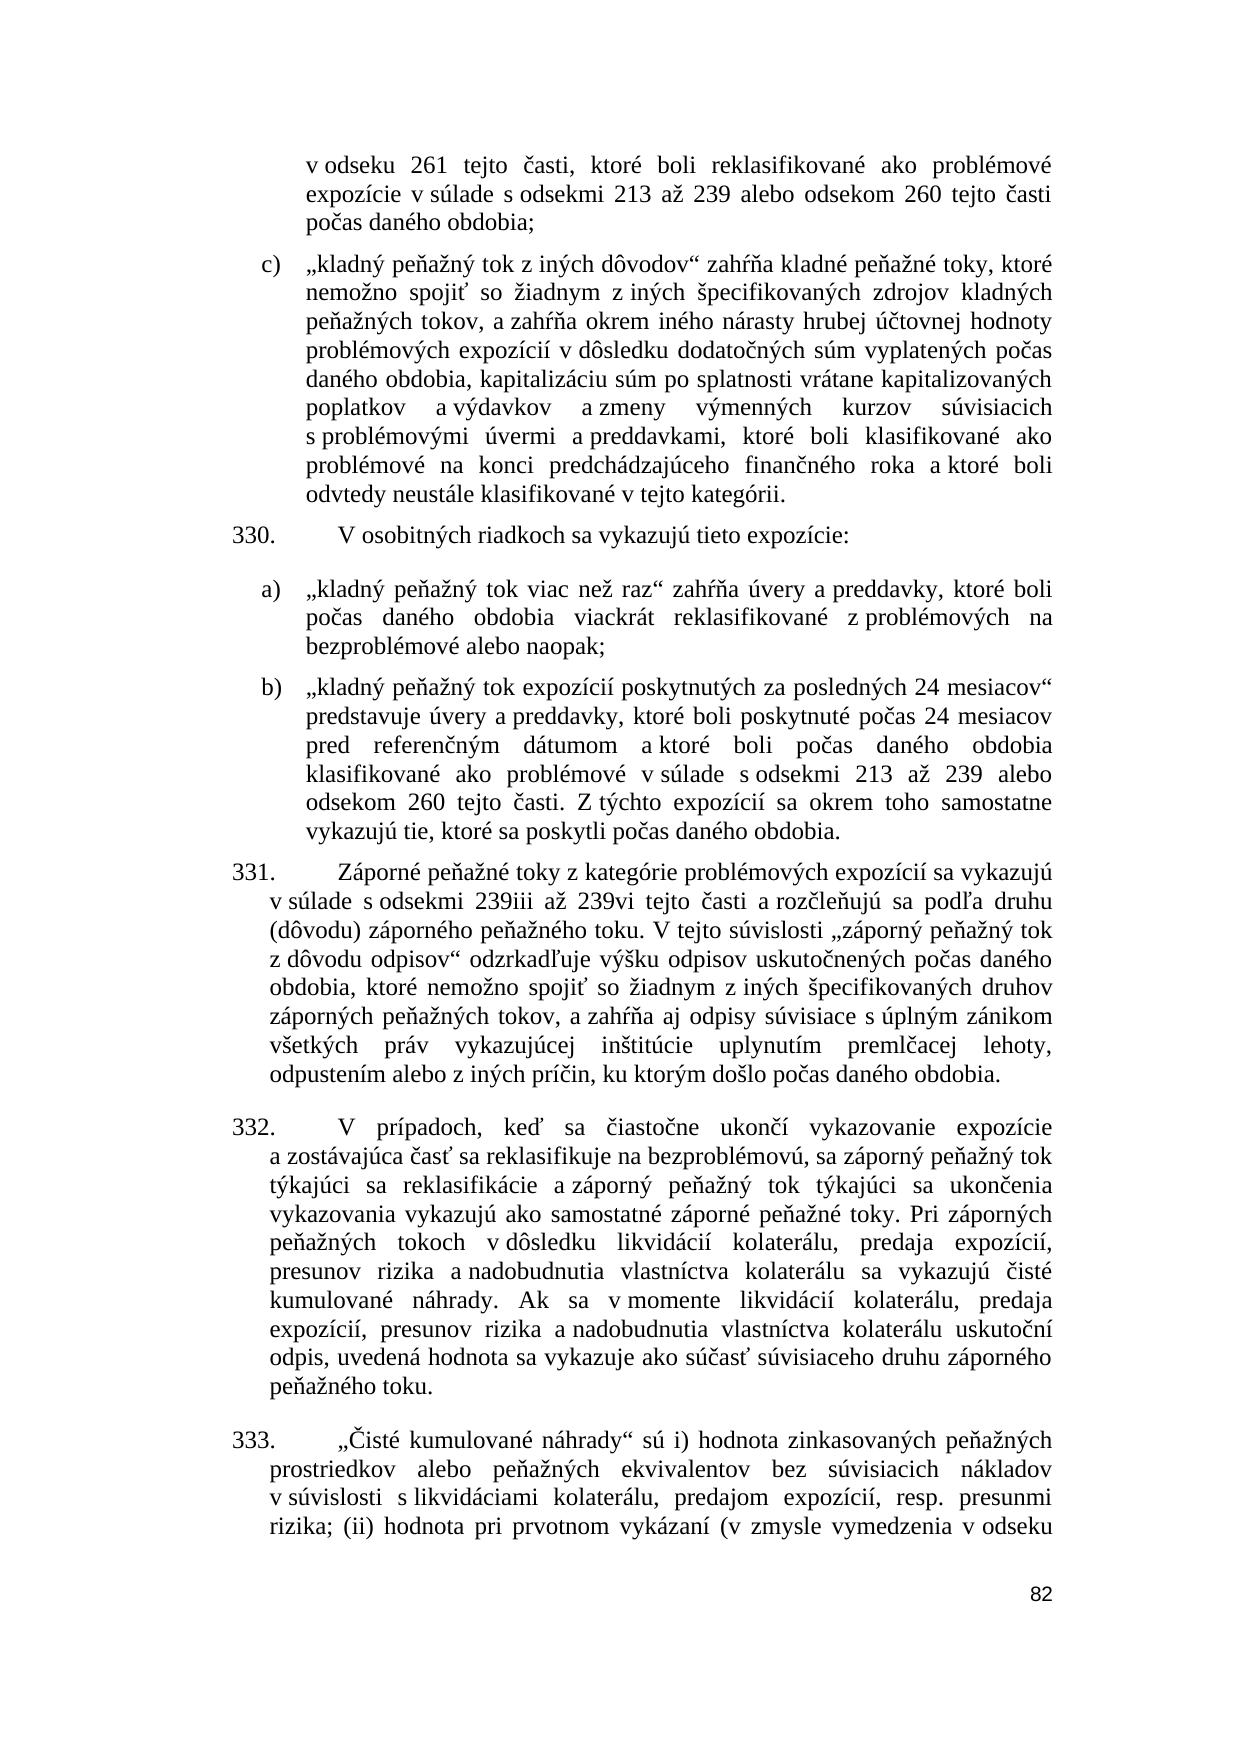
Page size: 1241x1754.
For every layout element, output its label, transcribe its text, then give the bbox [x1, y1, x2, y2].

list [232, 1425, 1053, 1540]
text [261, 150, 1053, 236]
text c) „kladný peňažný tok z iných dôvodov“ zahŕňa kladné peňažné toky, ktoré nemožno spojiť so žiadnym z iných špecifikovaných zdrojov kladných peňažných tokov, a zahŕňa okrem iného nárasty hrubej účtovnej hodnoty problémových expozícií v dôsledku dodatočných súm vyplatených počas daného obdobia, kapitalizáciu súm po splatnosti vrátane kapitalizovaných poplatkov a výdavkov a zmeny výmenných kurzov súvisiacich s problémovými úvermi a preddavkami, ktoré boli klasifikované ako problémové na konci predchádzajúceho finančného roka a ktoré boli odvtedy neustále klasifikované v tejto kategórii. [261, 249, 1053, 507]
list 330. V osobitných riadkoch sa vykazujú tieto expozície: [232, 520, 1053, 549]
text a) „kladný peňažný tok viac než raz“ zahŕňa úvery a preddavky, ktoré boli počas daného obdobia viackrát reklasifikované z problémových na bezproblémové alebo naopak; [261, 574, 1053, 660]
text b) „kladný peňažný tok expozícií poskytnutých za posledných 24 mesiacov“ predstavuje úvery a preddavky, ktoré boli poskytnuté počas 24 mesiacov pred referenčným dátumom a ktoré boli počas daného obdobia klasifikované ako problémové v súlade s odsekmi 213 až 239 alebo odsekom 260 tejto časti. Z týchto expozícií sa okrem toho samostatne vykazujú tie, ktoré sa poskytli počas daného obdobia. [261, 672, 1053, 845]
list 332. V prípadoch, keď sa čiastočne ukončí vykazovanie expozície a zostávajúca časť sa reklasifikuje na bezproblémovú, sa záporný peňažný tok týkajúci sa reklasifikácie a záporný peňažný tok týkajúci sa ukončenia vykazovania vykazujú ako samostatné záporné peňažné toky. Pri záporných peňažných tokoch v dôsledku likvidácií kolaterálu, predaja expozícií, presunov rizika a nadobudnutia vlastníctva kolaterálu sa vykazujú čisté kumulované náhrady. Ak sa v momente likvidácií kolaterálu, predaja expozícií, presunov rizika a nadobudnutia vlastníctva kolaterálu uskutoční odpis, uvedená hodnota sa vykazuje ako súčasť súvisiaceho druhu záporného peňažného toku. [232, 1112, 1053, 1400]
list 331. Záporné peňažné toky z kategórie problémových expozícií sa vykazujú v súlade s odsekmi 239iii až 239vi tejto časti a rozčleňujú sa podľa druhu (dôvodu) záporného peňažného toku. V tejto súvislosti „záporný peňažný tok z dôvodu odpisov“ odzrkadľuje výšku odpisov uskutočnených počas daného obdobia, ktoré nemožno spojiť so žiadnym z iných špecifikovaných druhov záporných peňažných tokov, a zahŕňa aj odpisy súvisiace s úplným zánikom všetkých práv vykazujúcej inštitúcie uplynutím premlčacej lehoty, odpustením alebo z iných príčin, ku ktorým došlo počas daného obdobia. [232, 857, 1053, 1087]
